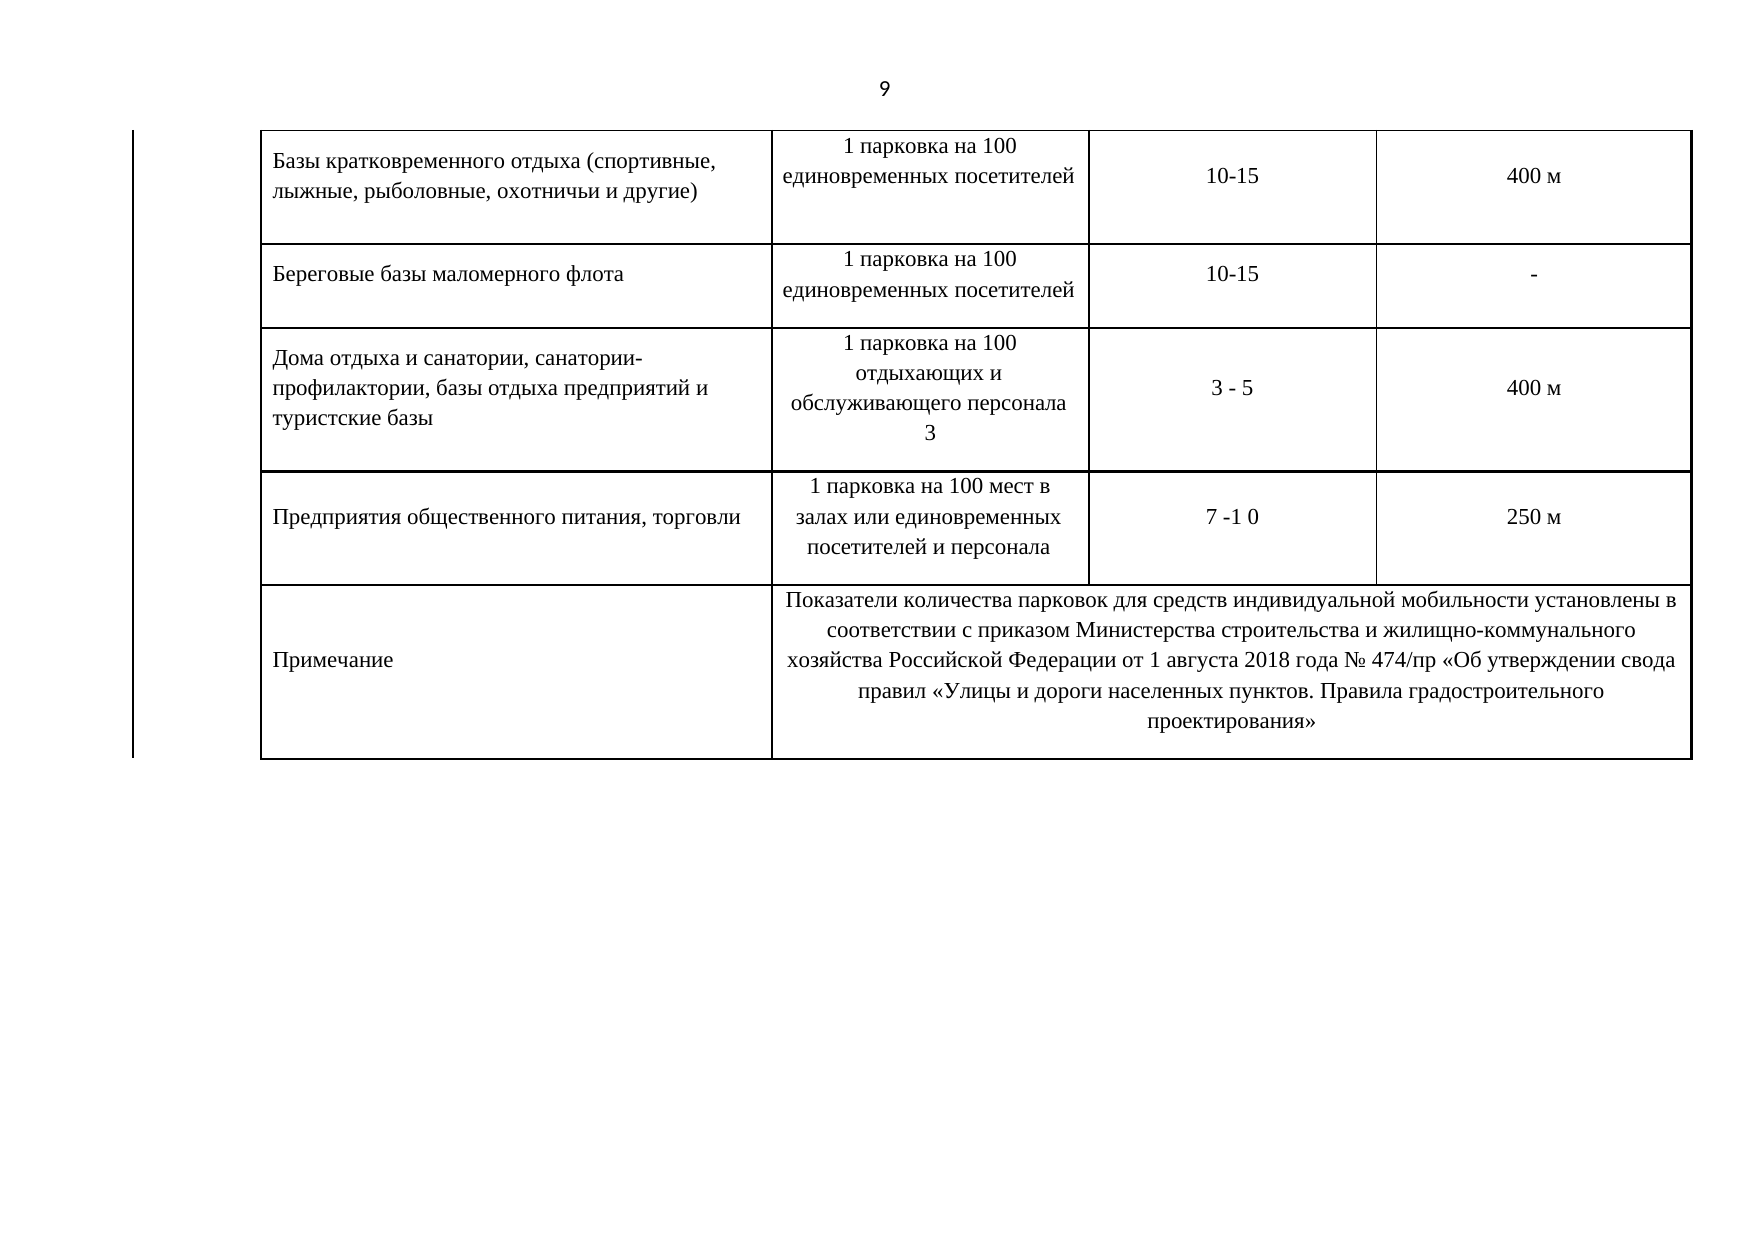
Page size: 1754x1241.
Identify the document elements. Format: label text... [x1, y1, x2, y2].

table_cell 10-15 [1090, 131, 1376, 243]
table_cell 1 парковка на 100 отдыхающих и обслуживающего персонала 3 [773, 329, 1088, 470]
table_cell Предприятия общественного питания, торговли [262, 473, 771, 584]
table_cell Дома отдыха и санатории, санатории- профилактории, базы отдыха предприятий и туристские базы [262, 329, 771, 470]
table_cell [773, 245, 1088, 327]
table_cell 10-15 [1090, 245, 1376, 327]
table_cell 1 парковка на 100 мест в залах или единовременных посетителей и персонала [773, 473, 1088, 584]
table_cell 3 - 5 [1090, 329, 1376, 470]
table_cell Береговые базы маломерного флота [262, 245, 771, 327]
table_cell 7 -1 0 [1090, 473, 1376, 584]
table_cell Примечание [262, 586, 771, 758]
table_cell - [1377, 245, 1690, 327]
table_cell 250 м [1377, 473, 1690, 584]
table_cell 400 м [1377, 329, 1690, 470]
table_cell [773, 131, 1088, 243]
table_cell Показатели количества парковок для средств индивидуальной мобильности установлены в соответствии с приказом Министерства строительства и жилищно-коммунального хозяйства Российской Федерации от 1 августа 2018 года № 474/пр «Об утверждении свода правил «Улицы и дороги населенных пунктов. Правила градостроительного проектирования» [773, 586, 1690, 758]
table_cell 400 м [1377, 131, 1690, 243]
table_cell Базы кратковременного отдыха (спортивные, лыжные, рыболовные, охотничьи и другие) [262, 131, 771, 243]
